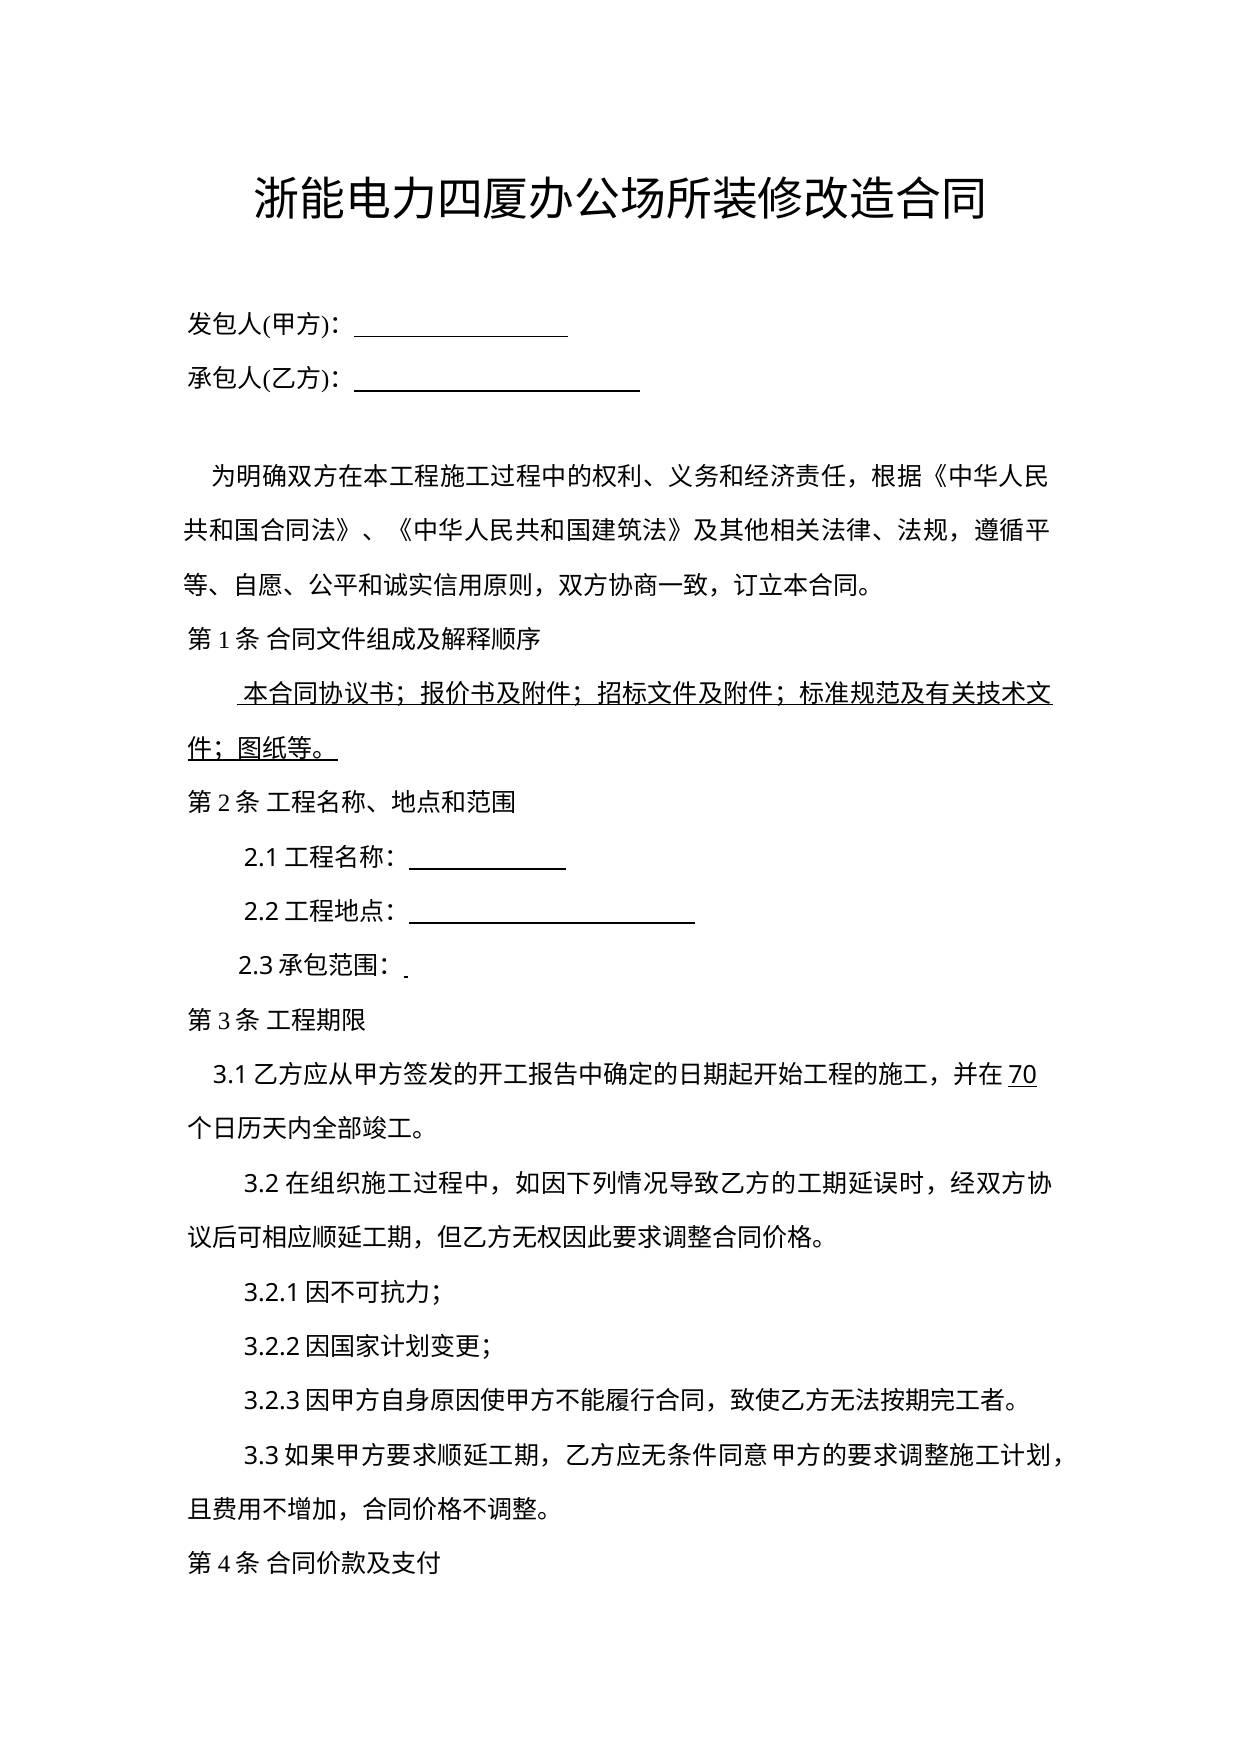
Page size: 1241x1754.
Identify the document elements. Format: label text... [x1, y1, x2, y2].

text 本合同协议书；报价书及附件；招标文件及附件；标准规范及有关技术文件；图纸等。 [187, 674, 1053, 764]
text 3.2在组织施工过程中，如因下列情况导致乙方的工期延误时，经双方协议后可相应顺延工期，但乙方无权因此要求调整合同价格。 [187, 1163, 1053, 1254]
text 第1条 合同文件组成及解释顺序 [187, 619, 1063, 656]
text 3.2.1因不可抗力； [187, 1272, 1053, 1308]
text 3.3如果甲方要求顺延工期，乙方应无条件同意甲方的要求调整施工计划，且费用不增加，合同价格不调整。 [187, 1435, 1053, 1526]
text 第3条 工程期限 [187, 1000, 1063, 1036]
text 承包人(乙方)： [187, 359, 1053, 395]
text 2.2工程地点： [187, 891, 1053, 928]
text 第4条 合同价款及支付 [187, 1544, 1063, 1580]
text 浙能电力四厦办公场所装修改造合同 [187, 162, 1053, 228]
text 3.1乙方应从甲方签发的开工报告中确定的日期起开始工程的施工，并在70个日历天内全部竣工。 [187, 1054, 1053, 1145]
text 3.2.2因国家计划变更； [187, 1326, 1053, 1363]
text 2.1工程名称： [187, 837, 1053, 873]
text 为明确双方在本工程施工过程中的权利、义务和经济责任，根据《中华人民共和国合同法》、《中华人民共和国建筑法》及其他相关法律、法规，遵循平等、自愿、公平和诚实信用原则，双方协商一致，订立本合同。 [184, 456, 1053, 601]
text 发包人(甲方)： [187, 304, 1053, 341]
text 第2条 工程名称、地点和范围 [187, 783, 1063, 819]
text 2.3承包范围： [187, 946, 1053, 982]
text 3.2.3因甲方自身原因使甲方不能履行合同，致使乙方无法按期完工者。 [187, 1381, 1053, 1417]
